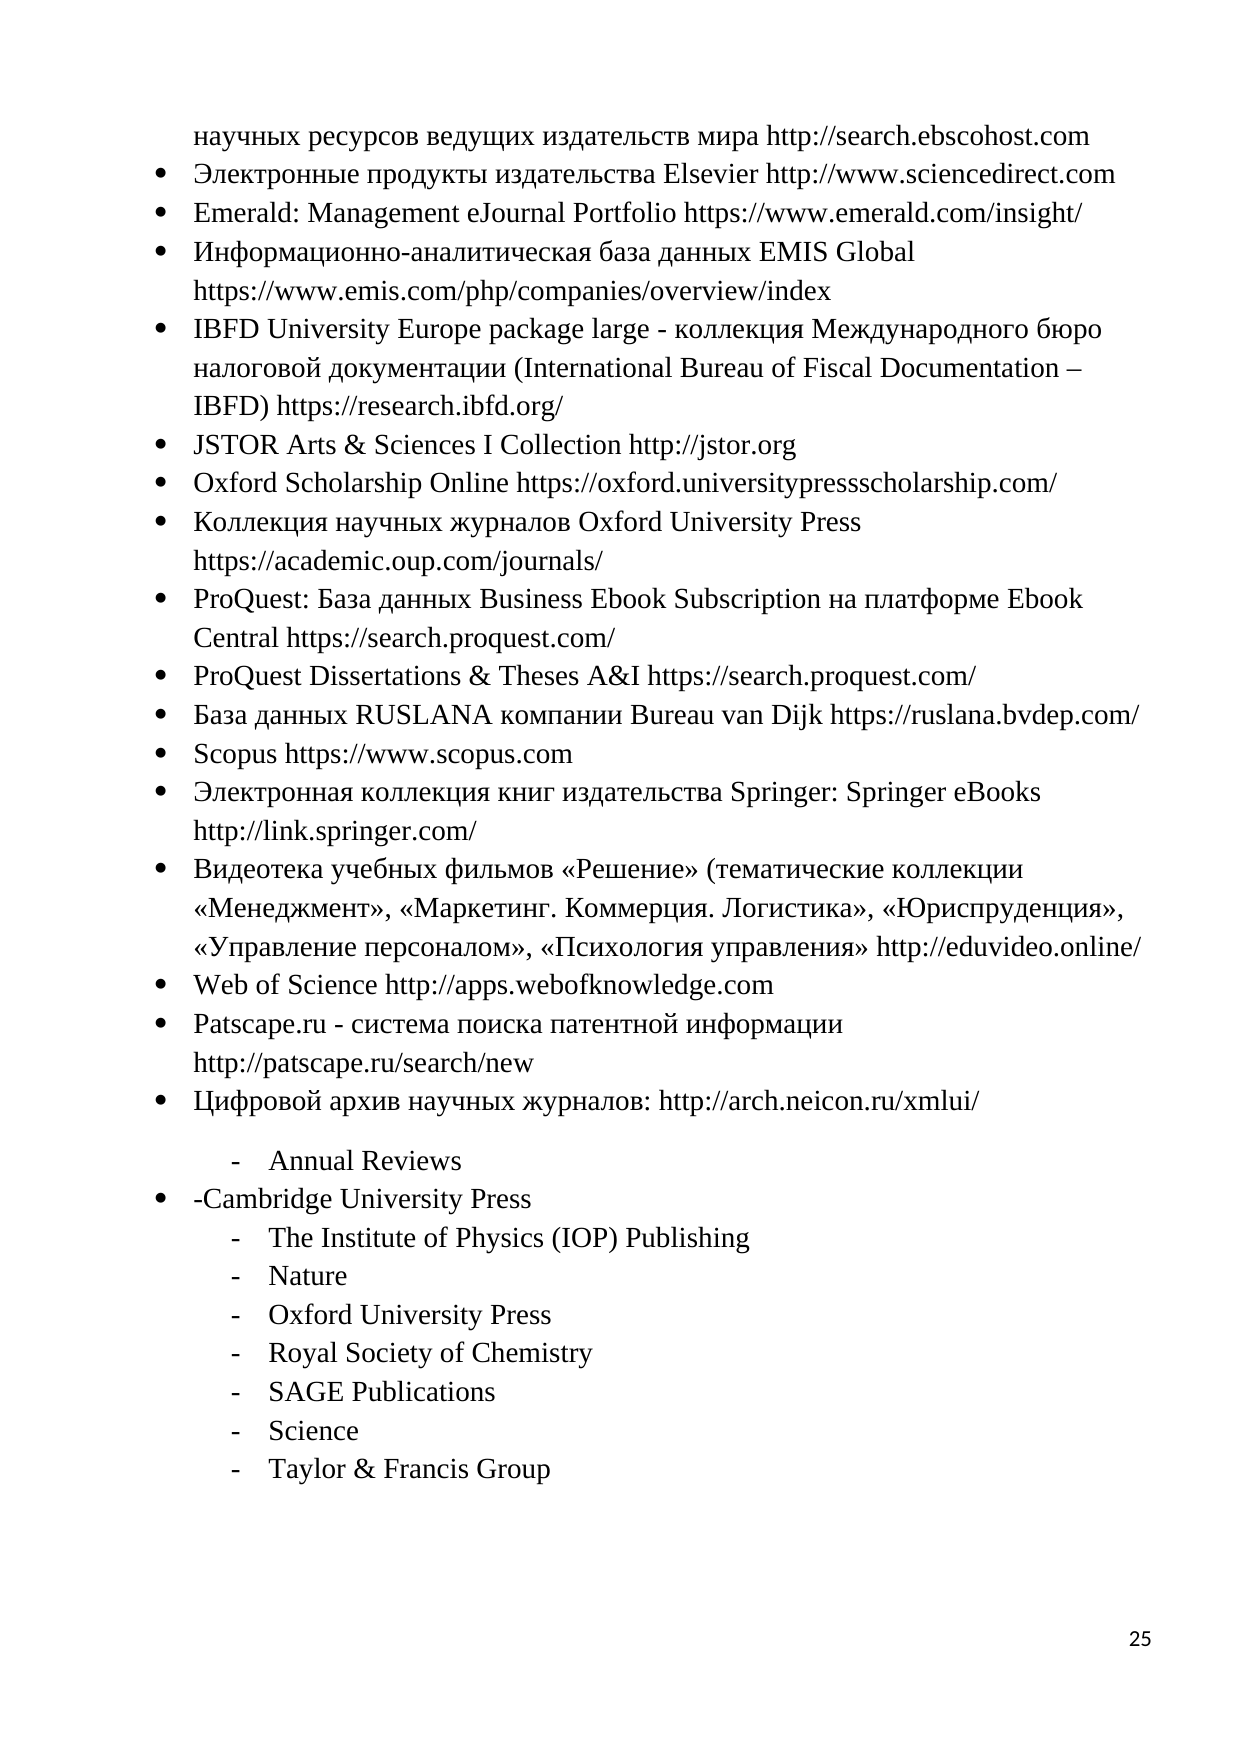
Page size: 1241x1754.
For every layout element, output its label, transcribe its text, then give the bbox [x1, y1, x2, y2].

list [156, 118, 1152, 152]
list Nature [231, 1258, 1152, 1292]
list Web of Science http://apps.webofknowledge.com [156, 967, 1152, 1001]
list Oxford Scholarship Online https://oxford.universitypressscholarship.com/ [156, 466, 1152, 499]
list Коллекция научных журналов Oxford University Press https://academic.oup.com/journals/ [156, 504, 1152, 576]
list SAGE Publications [231, 1374, 1152, 1408]
list Science [231, 1413, 1152, 1446]
list Royal Society of Chemistry [231, 1336, 1152, 1369]
list Emerald: Management eJournal Portfolio https://www.emerald.com/insight/ [156, 195, 1152, 229]
list -Cambridge University Press [156, 1181, 1152, 1215]
list База данных RUSLANA компании Bureau van Dijk https://ruslana.bvdep.com/ [156, 697, 1152, 731]
list ProQuest Dissertations & Theses A&I https://search.proquest.com/ [156, 658, 1152, 692]
list Цифровой архив научных журналов: http://arch.neicon.ru/xmlui/ [156, 1083, 1152, 1117]
list Annual Reviews [231, 1143, 1152, 1176]
list Электронные продукты издательства Elsevier http://www.sciencedirect.com [156, 157, 1152, 190]
list Электронная коллекция книг издательства Springer: Springer eBooks http://link.springer.com/ [156, 774, 1152, 847]
list Scopus https://www.scopus.com [156, 736, 1152, 769]
list Oxford University Press [231, 1297, 1152, 1331]
list Taylor & Francis Group [231, 1451, 1152, 1485]
list Patscape.ru - система поиска патентной информации http://patscape.ru/search/new [156, 1006, 1152, 1078]
list Видеотека учебных фильмов «Решение» (тематические коллекции «Менеджмент», «Маркетинг. Коммерция. Логистика», «Юриспруденция», «Управление персоналом», «Психология управления» http://eduvideo.online/ [156, 852, 1152, 962]
list ProQuest: База данных Business Ebook Subscription на платформе Ebook Central https://search.proquest.com/ [156, 581, 1152, 653]
list The Institute of Physics (IOP) Publishing [231, 1220, 1152, 1253]
list Информационно-аналитическая база данных EMIS Global https://www.emis.com/php/companies/overview/index [156, 234, 1152, 306]
list IBFD University Europe package large - коллекция Международного бюро налоговой документации (International Bureau of Fiscal Documentation – IBFD) https://research.ibfd.org/ [156, 311, 1152, 422]
list JSTOR Arts & Sciences I Collection http://jstor.org [156, 427, 1152, 461]
